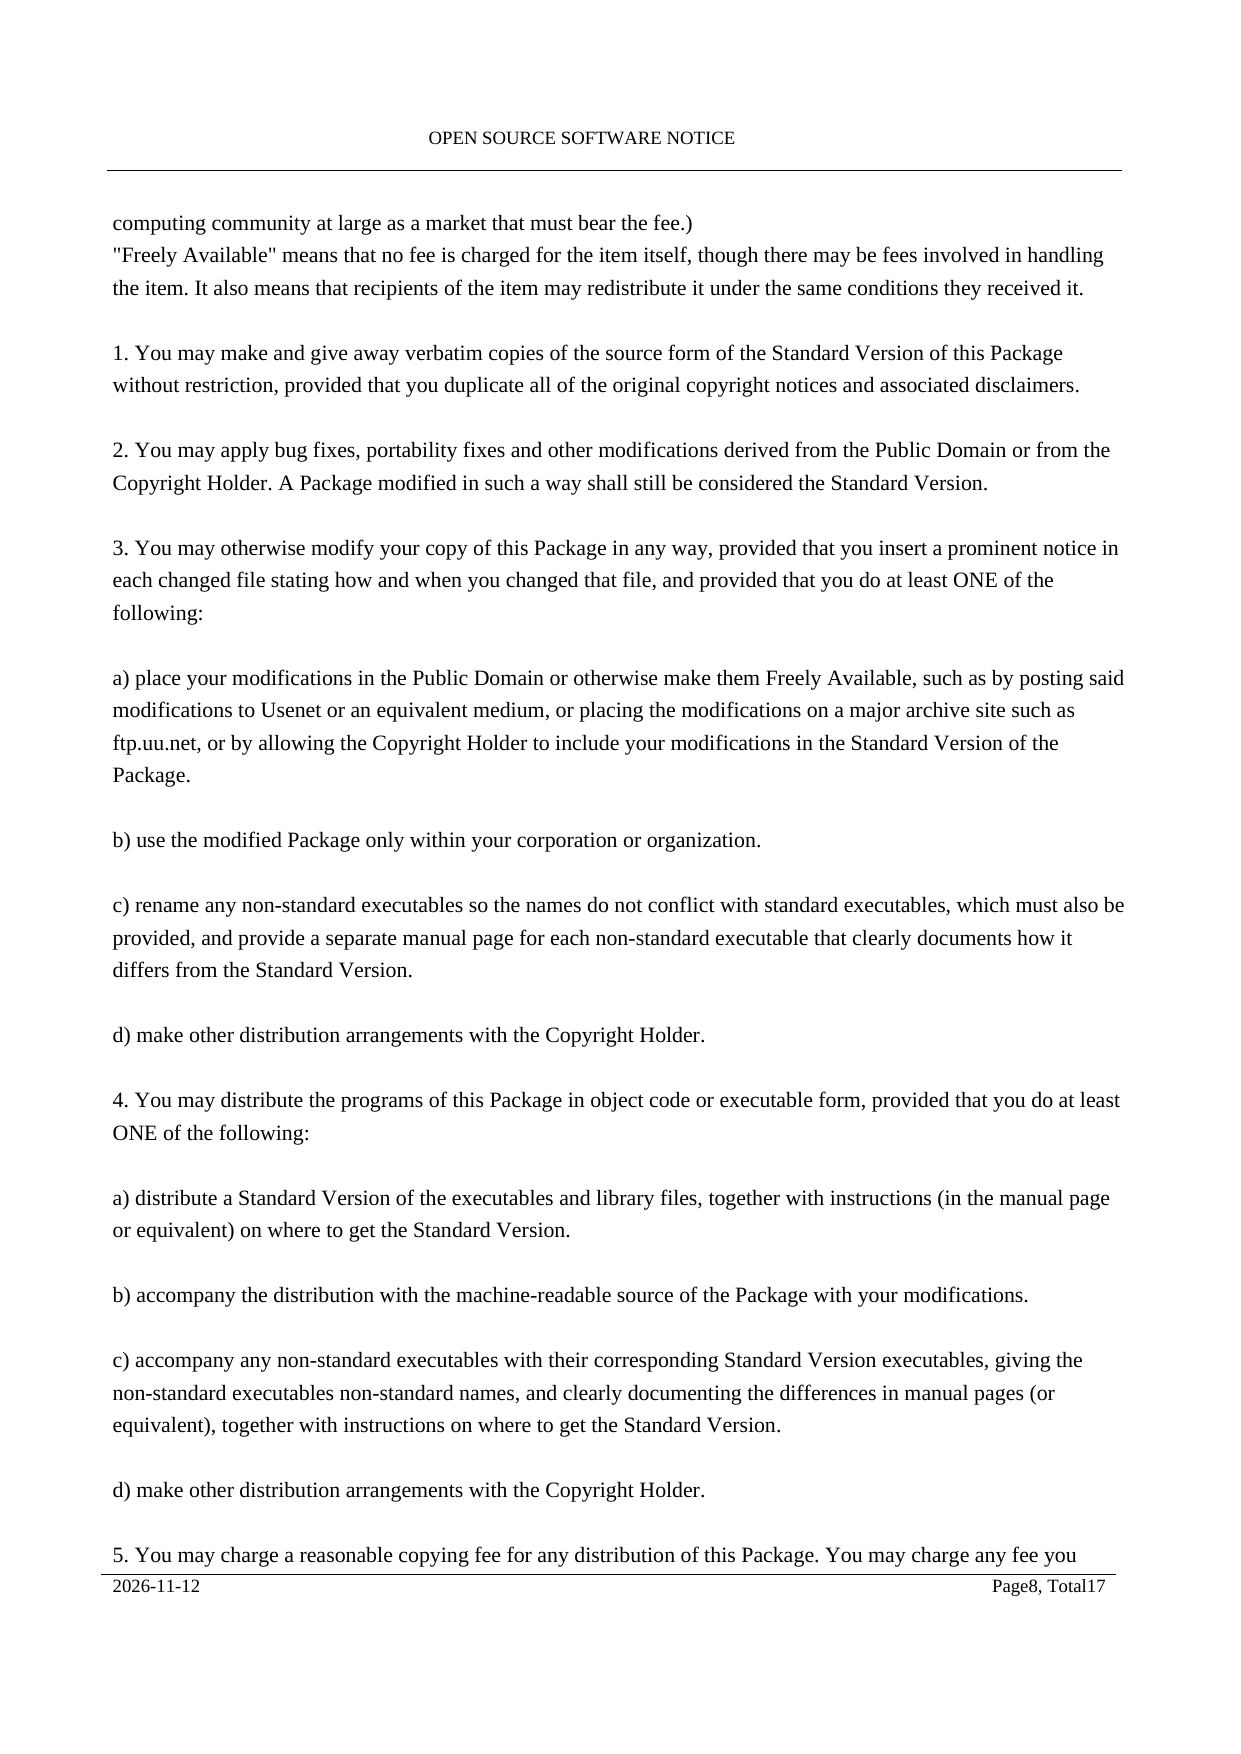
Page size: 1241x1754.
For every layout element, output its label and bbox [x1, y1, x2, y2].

text [112, 206, 1128, 1571]
